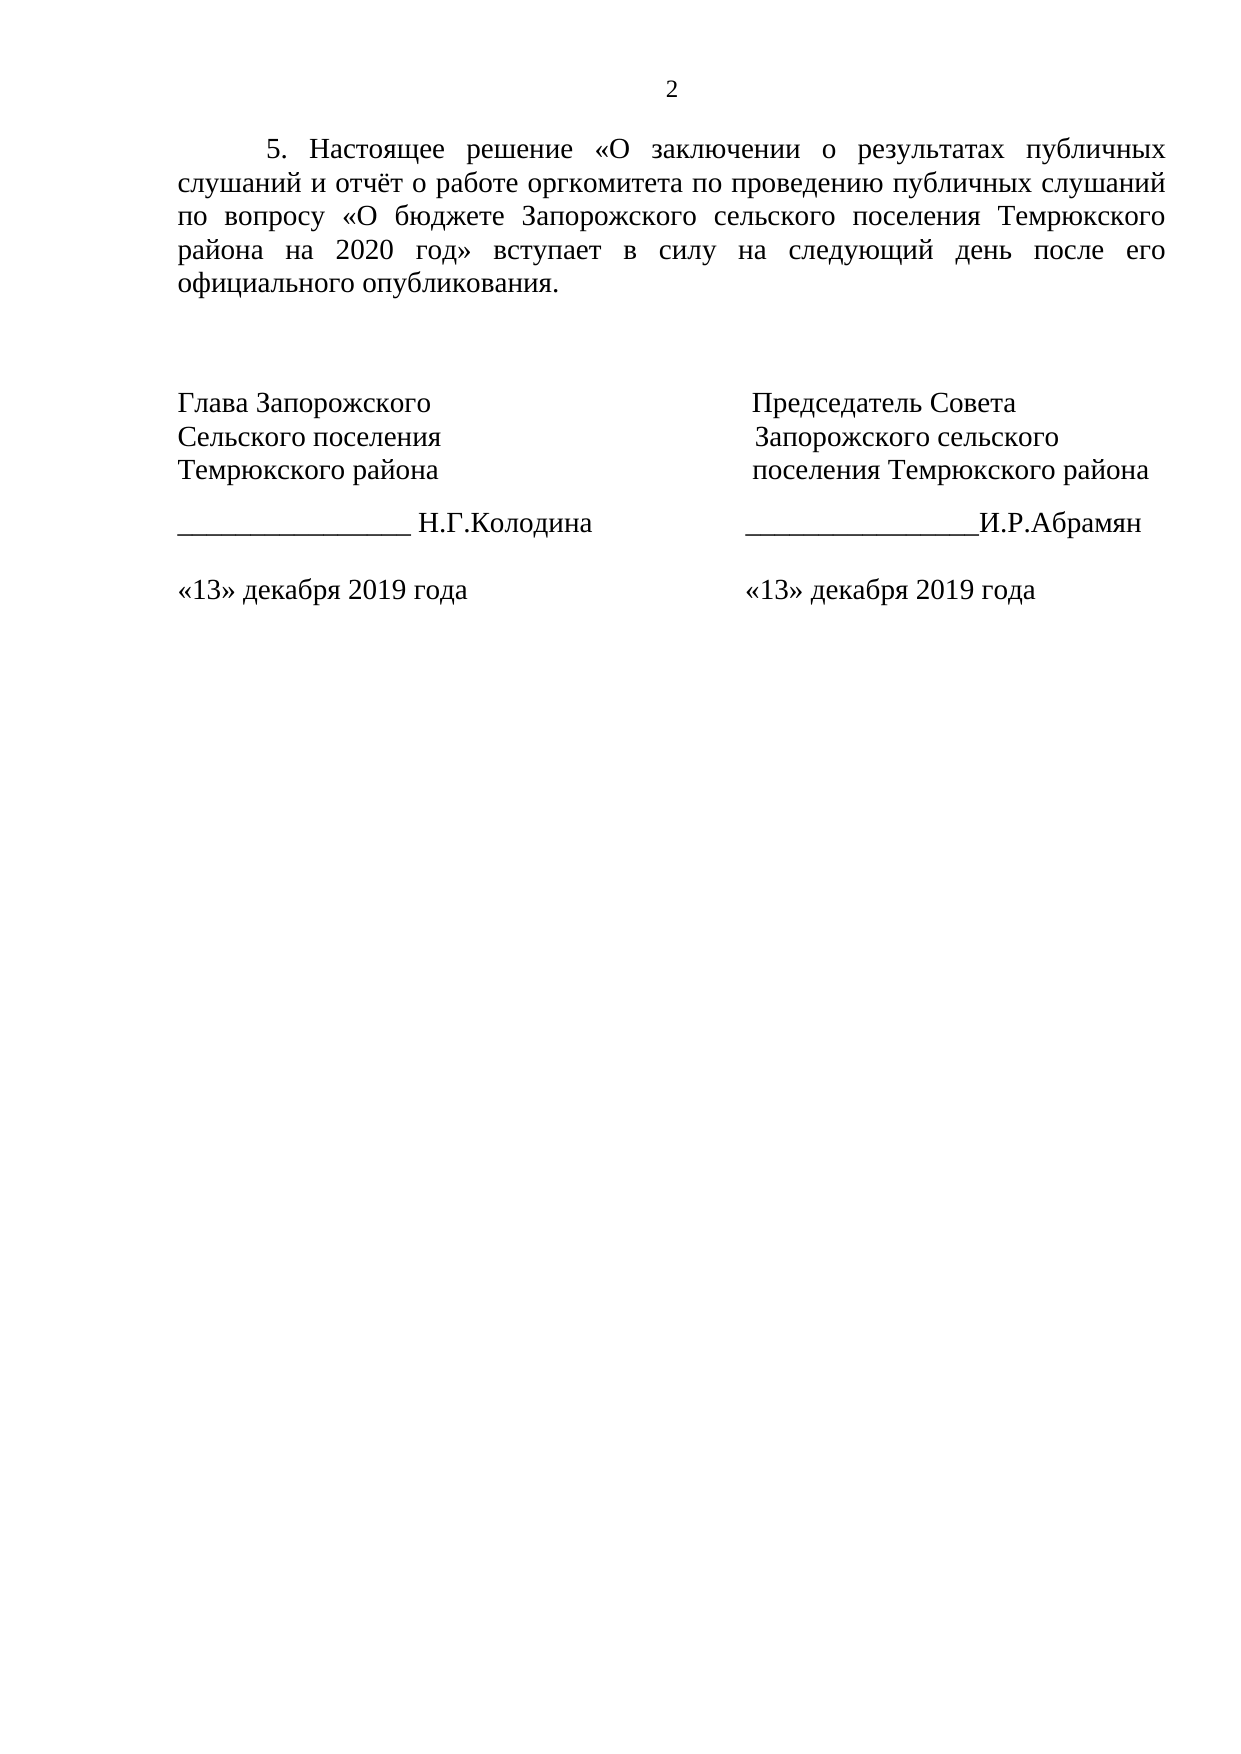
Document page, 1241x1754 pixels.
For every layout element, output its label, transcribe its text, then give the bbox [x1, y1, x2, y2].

text «13» декабря 2019 года «13» декабря 2019 года [177, 572, 1167, 606]
text Темрюкского района поселения Темрюкского района [177, 452, 1167, 486]
text ________________ Н.Г.Колодина ________________И.Р.Абрамян [177, 505, 1167, 538]
text Глава Запорожского Председатель Совета [177, 385, 1167, 419]
text Сельского поселения Запорожского сельского [177, 419, 1167, 452]
text 5. Настоящее решение «О заключении о результатах публичных слушаний и отчёт о работе оргкомитета по проведению публичных слушаний по вопросу «О бюджете Запорожского сельского поселения Темрюкского района на 2020 год» вступает в силу на следующий день после его официального опубликования. [177, 131, 1167, 299]
